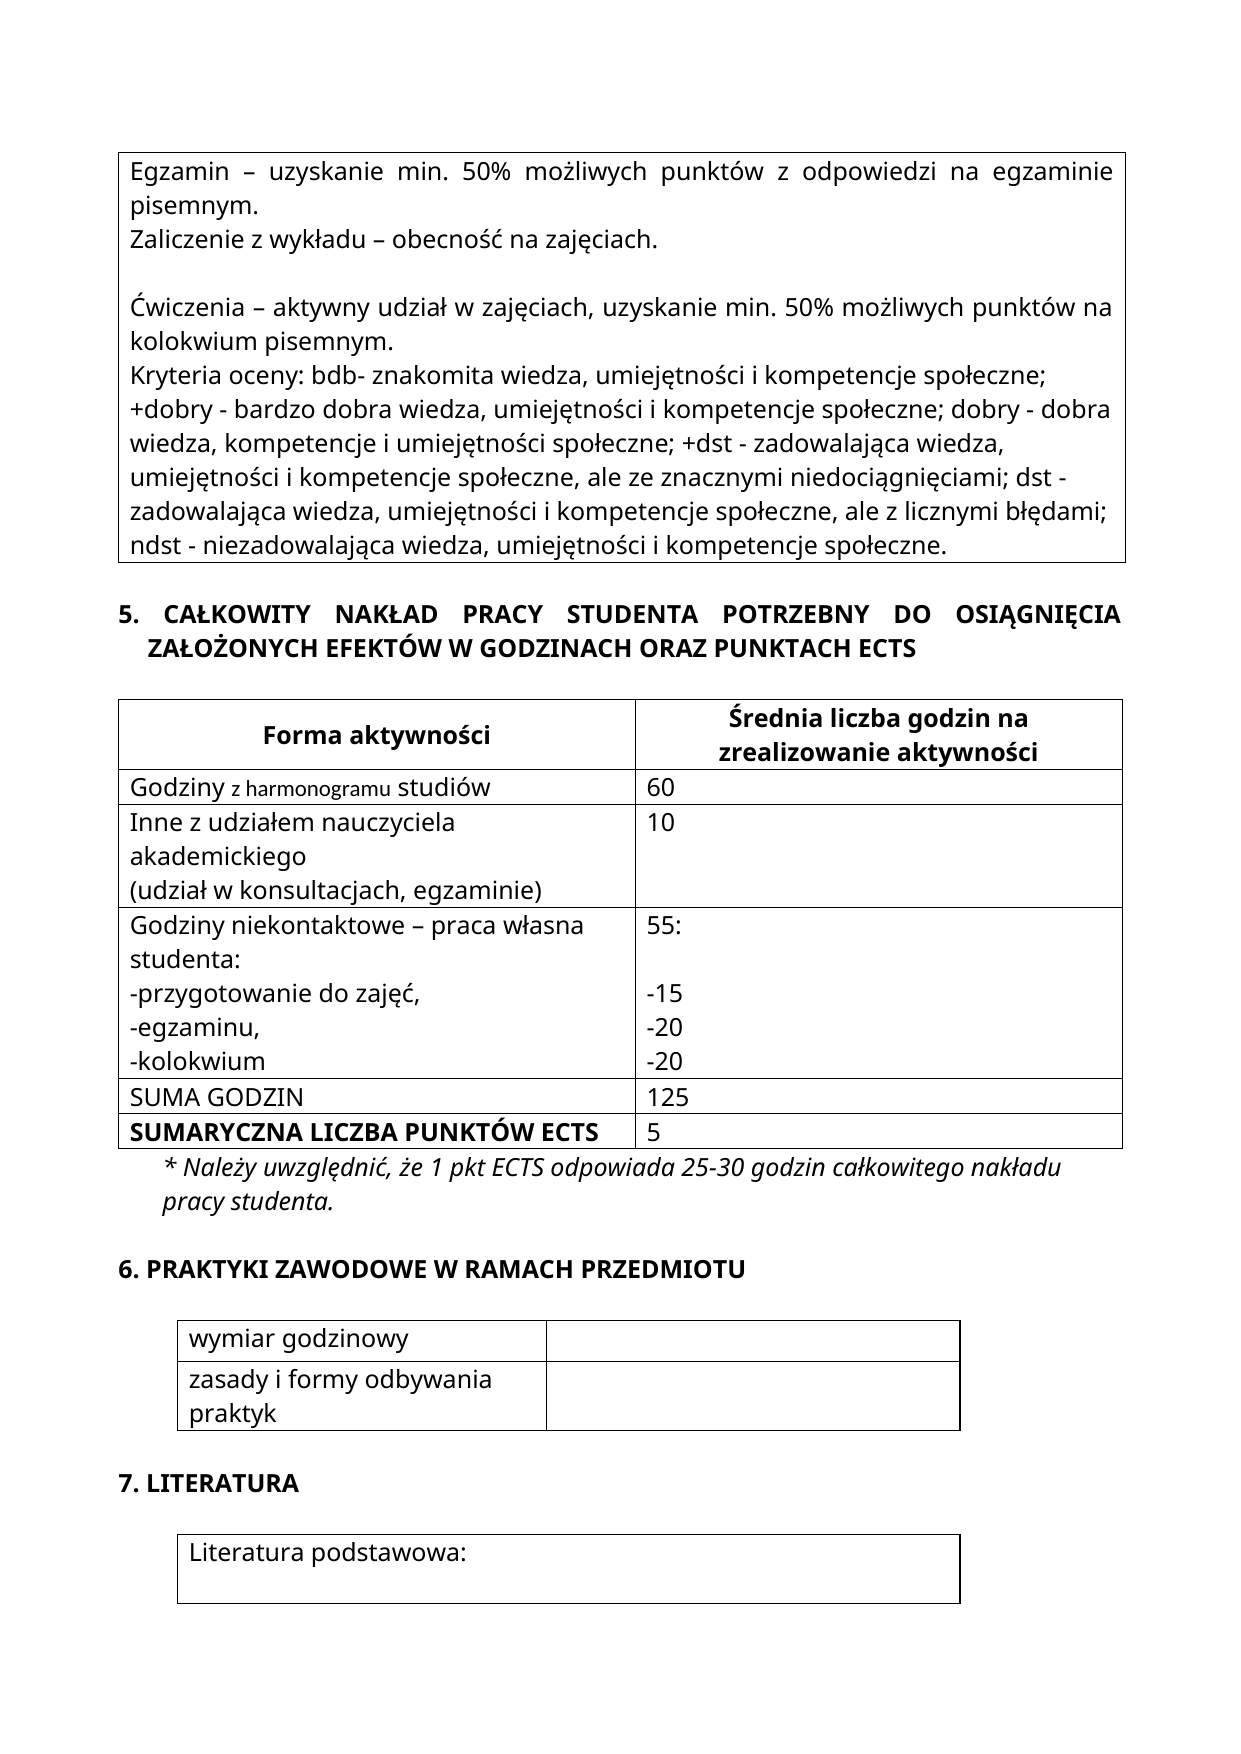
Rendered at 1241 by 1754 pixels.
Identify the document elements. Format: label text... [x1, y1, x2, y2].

text 5. CAŁKOWITY NAKŁAD PRACY STUDENTA POTRZEBNY DO OSIĄGNIĘCIA ZAŁOŻONYCH EFEKTÓW W GODZINACH ORAZ PUNKTACH ECTS [118, 597, 1122, 665]
table_cell Godziny niekontaktowe – praca własna studenta: -przygotowanie do zajęć, -egzaminu, -kolokwium [119, 908, 635, 1078]
table_cell Inne z udziałem nauczyciela akademickiego (udział w konsultacjach, egzaminie) [119, 805, 635, 907]
table_cell 60 [636, 770, 1122, 803]
text 7. LITERATURA [118, 1465, 1122, 1499]
table_cell 10 [636, 805, 1122, 907]
text 6. PRAKTYKI ZAWODOWE W RAMACH PRZEDMIOTU [118, 1252, 1122, 1286]
table_cell 55: -15 -20 -20 [636, 908, 1122, 1078]
table_header Egzamin – uzyskanie min. 50% możliwych punktów z odpowiedzi na egzaminie pisemnym. Zaliczenie z wykładu – obecność na zajęciach. Ćwiczenia – aktywny udział w zajęciach, uzyskanie min. 50% możliwych punktów na kolokwium pisemnym. Kryteria oceny: bdb- znakomita wiedza, umiejętności i kompetencje społeczne; +dobry - bardzo dobra wiedza, umiejętności i kompetencje społeczne; dobry - dobra wiedza, kompetencje i umiejętności społeczne; +dst - zadowalająca wiedza, umiejętności i kompetencje społeczne, ale ze znacznymi niedociągnięciami; dst - zadowalająca wiedza, umiejętności i kompetencje społeczne, ale z licznymi błędami; ndst - niezadowalająca wiedza, umiejętności i kompetencje społeczne. [119, 153, 1125, 562]
table_cell 125 [636, 1079, 1122, 1113]
text * Należy uwzględnić, że 1 pkt ECTS odpowiada 25-30 godzin całkowitego nakładu pracy studenta. [162, 1149, 1122, 1217]
table_header Forma aktywności [119, 700, 635, 768]
table_header wymiar godzinowy [178, 1321, 546, 1361]
table_cell zasady i formy odbywania praktyk [178, 1362, 546, 1430]
table_cell SUMARYCZNA LICZBA PUNKTÓW ECTS [119, 1114, 635, 1148]
table_cell Godziny z harmonogramu studiów [119, 770, 635, 803]
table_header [178, 1535, 959, 1603]
table_header Średnia liczba godzin na zrealizowanie aktywności [636, 700, 1122, 768]
table_cell [547, 1362, 959, 1430]
table_cell 5 [636, 1114, 1122, 1148]
table_cell SUMA GODZIN [119, 1079, 635, 1113]
table_header [547, 1321, 959, 1361]
